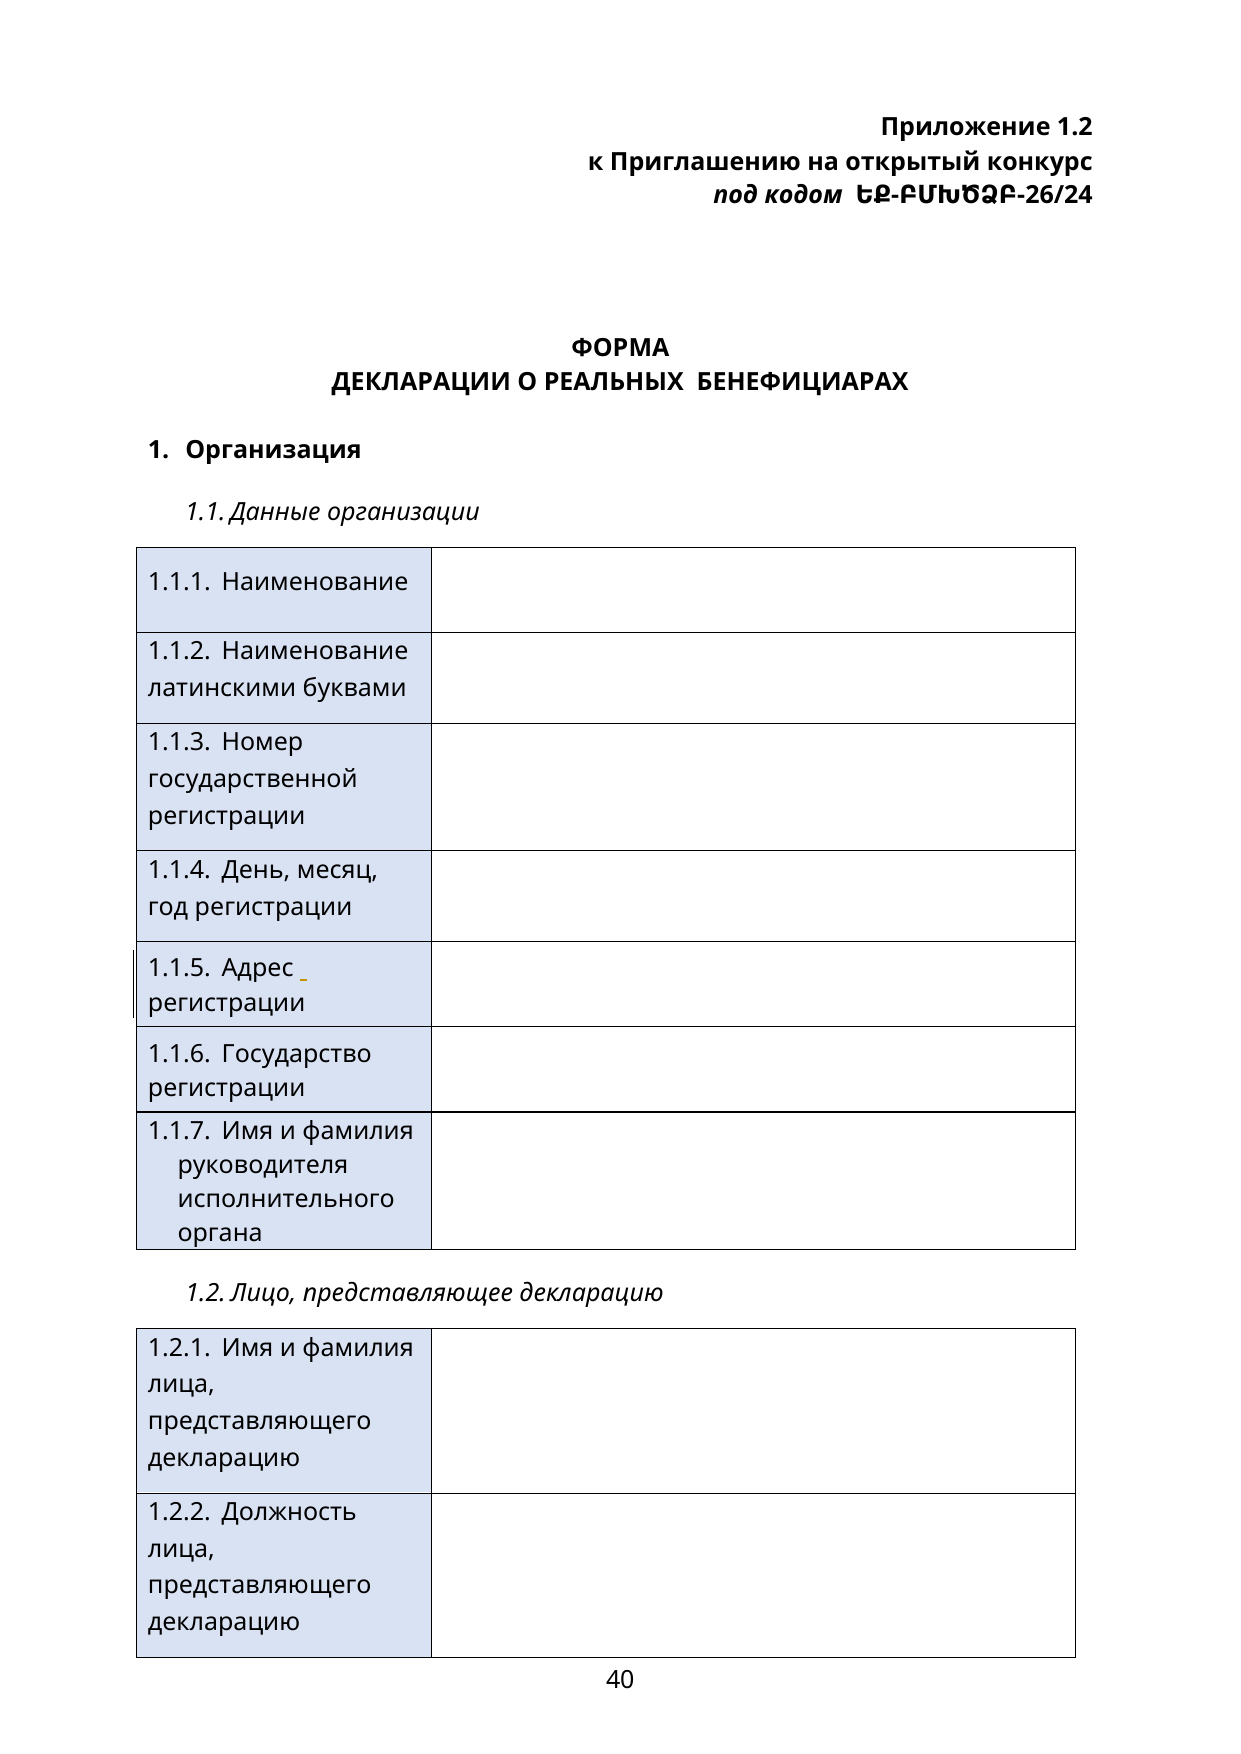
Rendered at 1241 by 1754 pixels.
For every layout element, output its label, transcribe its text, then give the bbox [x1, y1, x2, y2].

table_cell Государство регистрации [137, 1027, 431, 1111]
table_cell [432, 1494, 1075, 1657]
table_cell День, месяц, год регистрации [137, 851, 431, 941]
text Приложение 1.2 [148, 109, 1092, 143]
table_cell Адрес регистрации [137, 942, 431, 1026]
list Данные организации [185, 493, 1092, 527]
table_header Наименование [137, 548, 431, 632]
table_cell Должность лица, представляющего декларацию [137, 1494, 431, 1657]
list Лицо, представляющее декларацию [185, 1275, 1092, 1309]
text ДЕКЛАРАЦИИ О РЕАЛЬНЫХ БЕНЕФИЦИАРАХ [148, 363, 1092, 397]
list Организация [148, 432, 1092, 466]
table_header [432, 548, 1075, 632]
table_cell Имя и фамилия руководителя исполнительного органа [137, 1113, 431, 1249]
table_cell Наименование латинскими буквами [137, 633, 431, 723]
table_header Имя и фамилия лица, представляющего декларацию [137, 1329, 431, 1492]
table_cell [432, 1027, 1075, 1111]
table_header [432, 1329, 1075, 1492]
text ФОРМА [148, 329, 1092, 363]
table_cell [432, 633, 1075, 723]
table_cell [432, 724, 1075, 850]
subtitle под кодом ԵՔ-ԲՄԽԾՁԲ-26/24 [148, 177, 1092, 211]
text к Приглашению на открытый конкурс [148, 143, 1092, 177]
table_cell [432, 1113, 1075, 1249]
table_cell [432, 942, 1075, 1026]
table_cell [432, 851, 1075, 941]
table_cell Номер государственной регистрации [137, 724, 431, 850]
